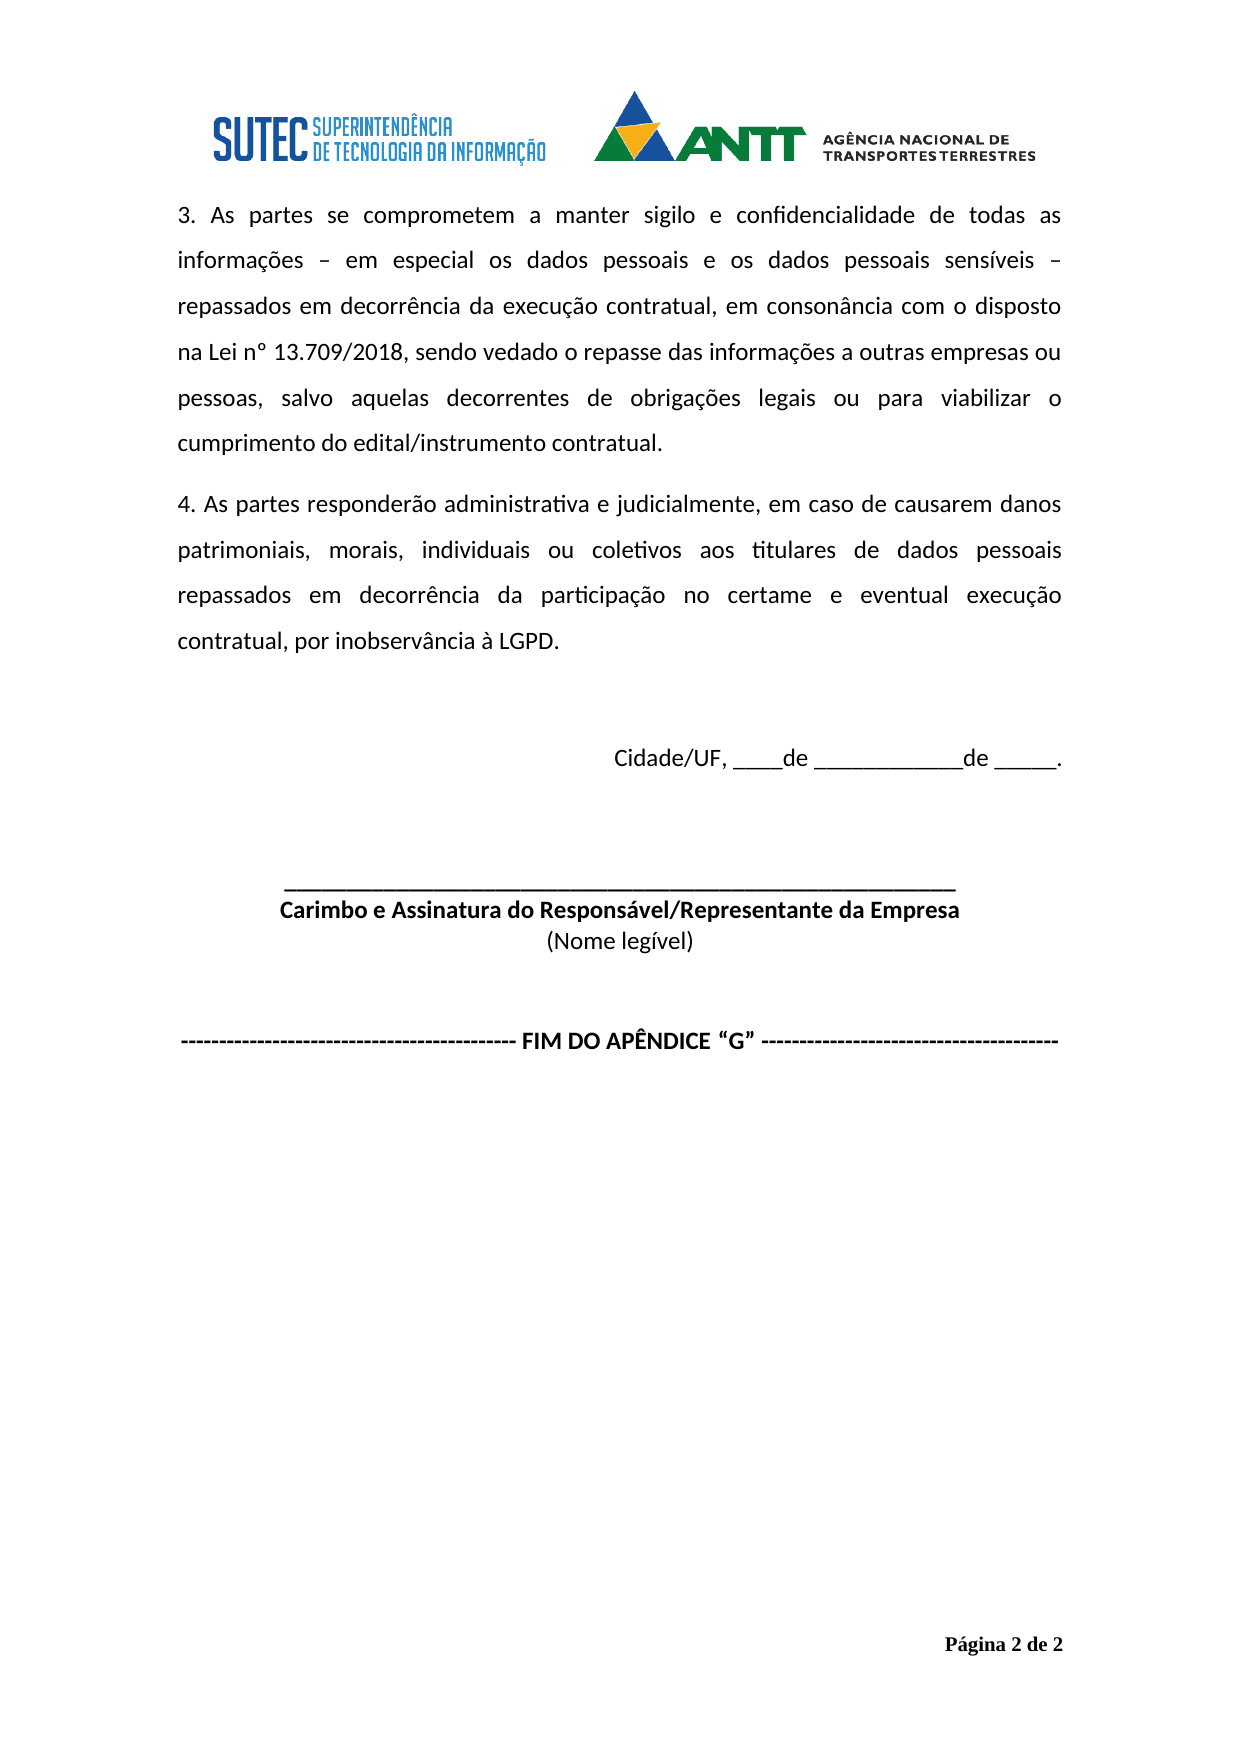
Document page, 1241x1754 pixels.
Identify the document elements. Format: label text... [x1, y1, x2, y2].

text (Nome legível) [177, 925, 1063, 955]
picture [177, 73, 1063, 199]
text -------------------------------------------- FIM DO APÊNDICE “G” --------------------------------------- [177, 1025, 1063, 1056]
text Carimbo e Assinatura do Responsável/Representante da Empresa [177, 894, 1063, 925]
text 4. As partes responderão administrativa e judicialmente, em caso de causarem danos patrimoniais, morais, individuais ou coletivos aos titulares de dados pessoais repassados em decorrência da participação no certame e eventual execução contratual, por inobservância à LGPD. [177, 488, 1063, 656]
text 3. As partes se comprometem a manter sigilo e confidencialidade de todas as informações – em especial os dados pessoais e os dados pessoais sensíveis – repassados em decorrência da execução contratual, em consonância com o disposto na Lei nº 13.709/2018, sendo vedado o repasse das informações a outras empresas ou pessoas, salvo aquelas decorrentes de obrigações legais ou para viabilizar o cumprimento do edital/instrumento contratual. [177, 199, 1063, 458]
text Cidade/UF, ____de ____________de _____. [177, 742, 1063, 772]
text ______________________________________________________ [177, 864, 1063, 894]
